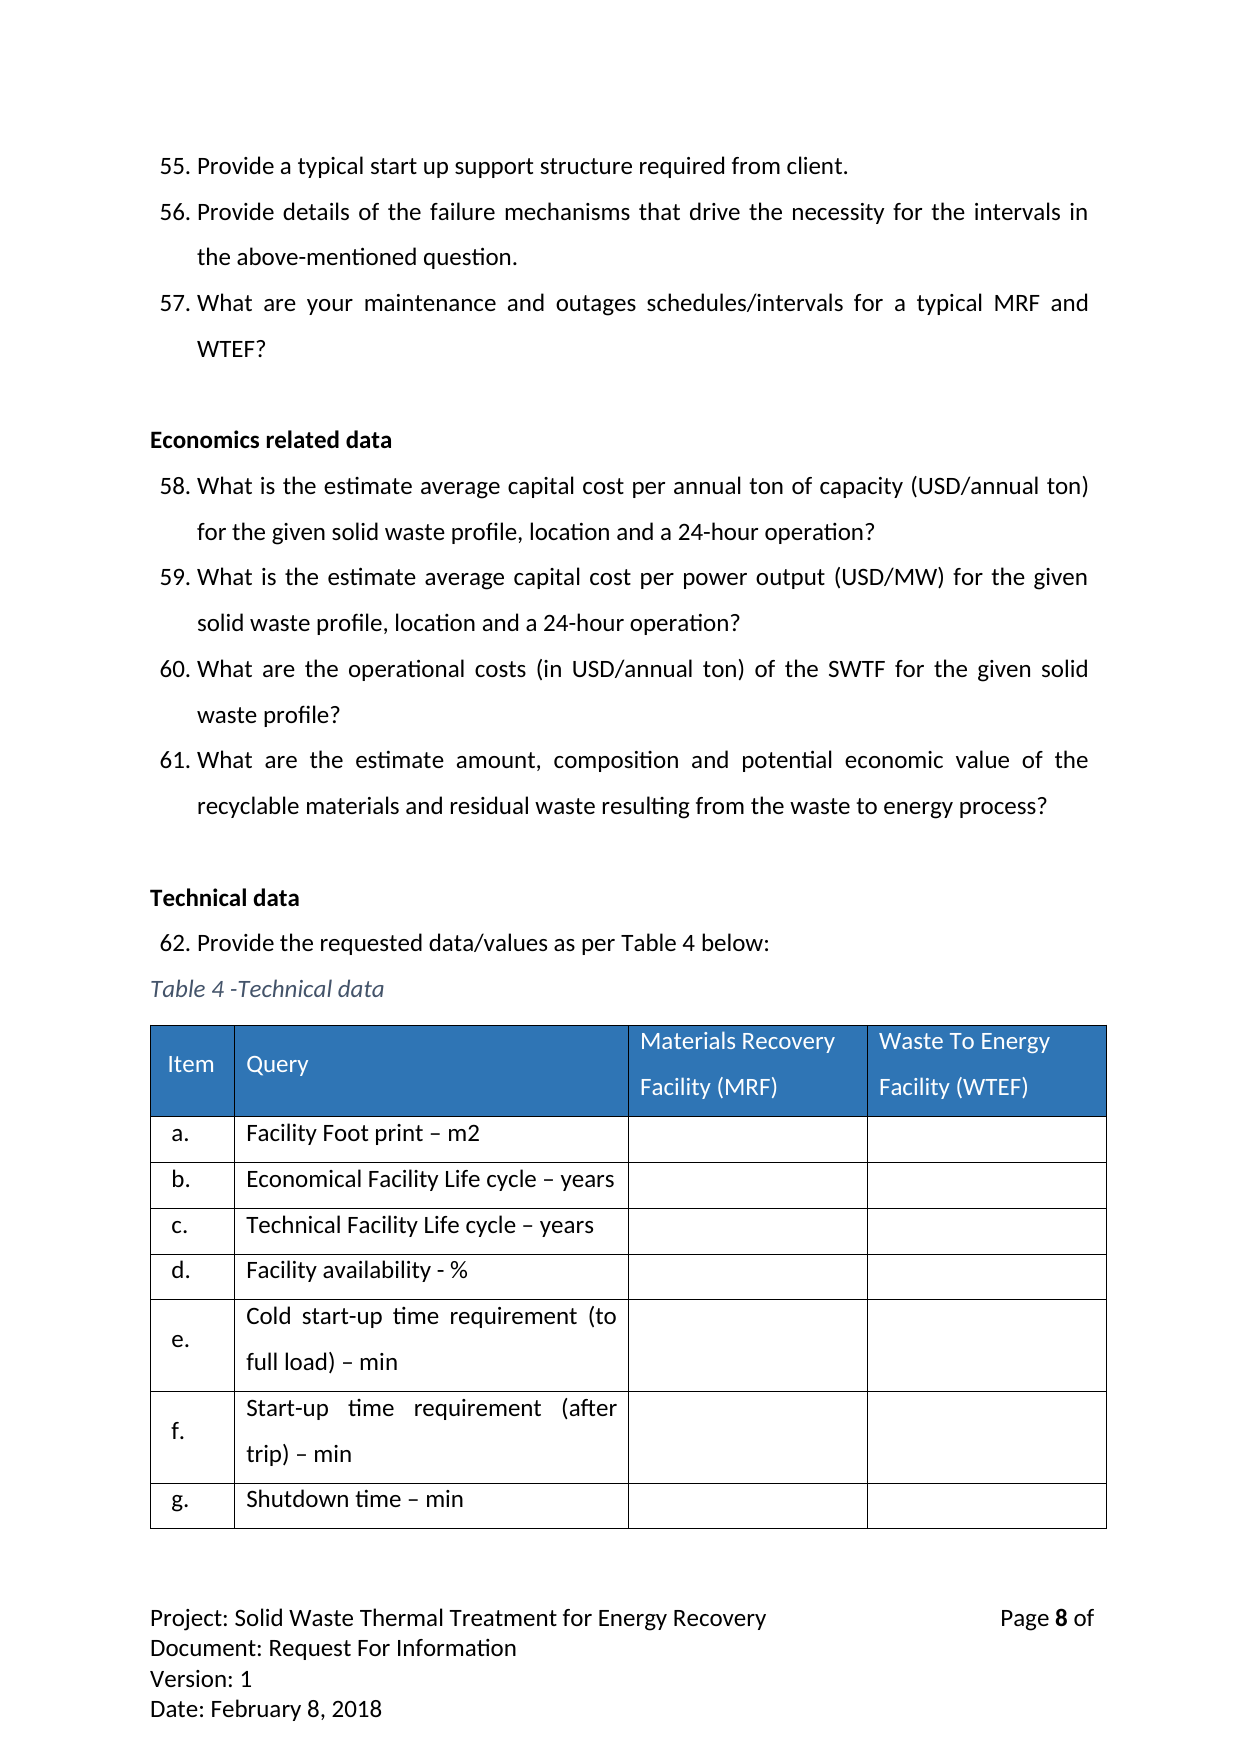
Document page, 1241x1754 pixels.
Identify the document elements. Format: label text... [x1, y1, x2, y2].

list What is the estimate average capital cost per power output (USD/MW) for the given solid waste profile, location and a 24-hour operation? [159, 562, 1090, 638]
table_cell [868, 1255, 1106, 1299]
table_cell Economical Facility Life cycle – years [235, 1163, 628, 1208]
table_header Waste To Energy Facility (WTEF) [868, 1026, 1106, 1116]
table_cell [868, 1392, 1106, 1482]
table_cell [629, 1255, 867, 1299]
list What are the estimate amount, composition and potential economic value of the recyclable materials and residual waste resulting from the waste to energy process? [159, 744, 1090, 821]
table_cell [868, 1163, 1106, 1208]
table_cell [629, 1392, 867, 1482]
table_cell [629, 1300, 867, 1391]
table_cell Start-up time requirement (after trip) – min [235, 1392, 628, 1482]
table_cell Cold start-up time requirement (to full load) – min [235, 1300, 628, 1391]
table_header Item [151, 1026, 234, 1116]
table_header Materials Recovery Facility (MRF) [629, 1026, 867, 1116]
list Provide a typical start up support structure required from client. [159, 150, 1090, 181]
table_header Query [235, 1026, 628, 1116]
list What is the estimate average capital cost per annual ton of capacity (USD/annual ton) for the given solid waste profile, location and a 24-hour operation? [159, 470, 1090, 546]
table_cell Facility availability - % [235, 1255, 628, 1299]
text Technical data [150, 882, 1090, 912]
list What are the operational costs (in USD/annual ton) of the SWTF for the given solid waste profile? [159, 653, 1090, 729]
table_cell [151, 1484, 234, 1528]
table_cell [629, 1117, 867, 1162]
table_cell Facility Foot print – m2 [235, 1117, 628, 1162]
list What are your maintenance and outages schedules/intervals for a typical MRF and WTEF? [159, 287, 1090, 363]
table_cell Technical Facility Life cycle – years [235, 1209, 628, 1253]
table_cell [151, 1117, 234, 1162]
table_cell [151, 1392, 234, 1482]
table_cell [629, 1209, 867, 1253]
table_cell [151, 1209, 234, 1253]
table_cell [151, 1255, 234, 1299]
table_cell [868, 1209, 1106, 1253]
list Provide details of the failure mechanisms that drive the necessity for the intervals in the above-mentioned question. [159, 196, 1090, 272]
table_cell [629, 1163, 867, 1208]
table_cell [868, 1300, 1106, 1391]
text Economics related data [150, 424, 1090, 455]
table_cell Shutdown time – min [235, 1484, 628, 1528]
table_cell [868, 1117, 1106, 1162]
table_cell [151, 1163, 234, 1208]
table_cell [151, 1300, 234, 1391]
table_cell [629, 1484, 867, 1528]
table_cell [868, 1484, 1106, 1528]
